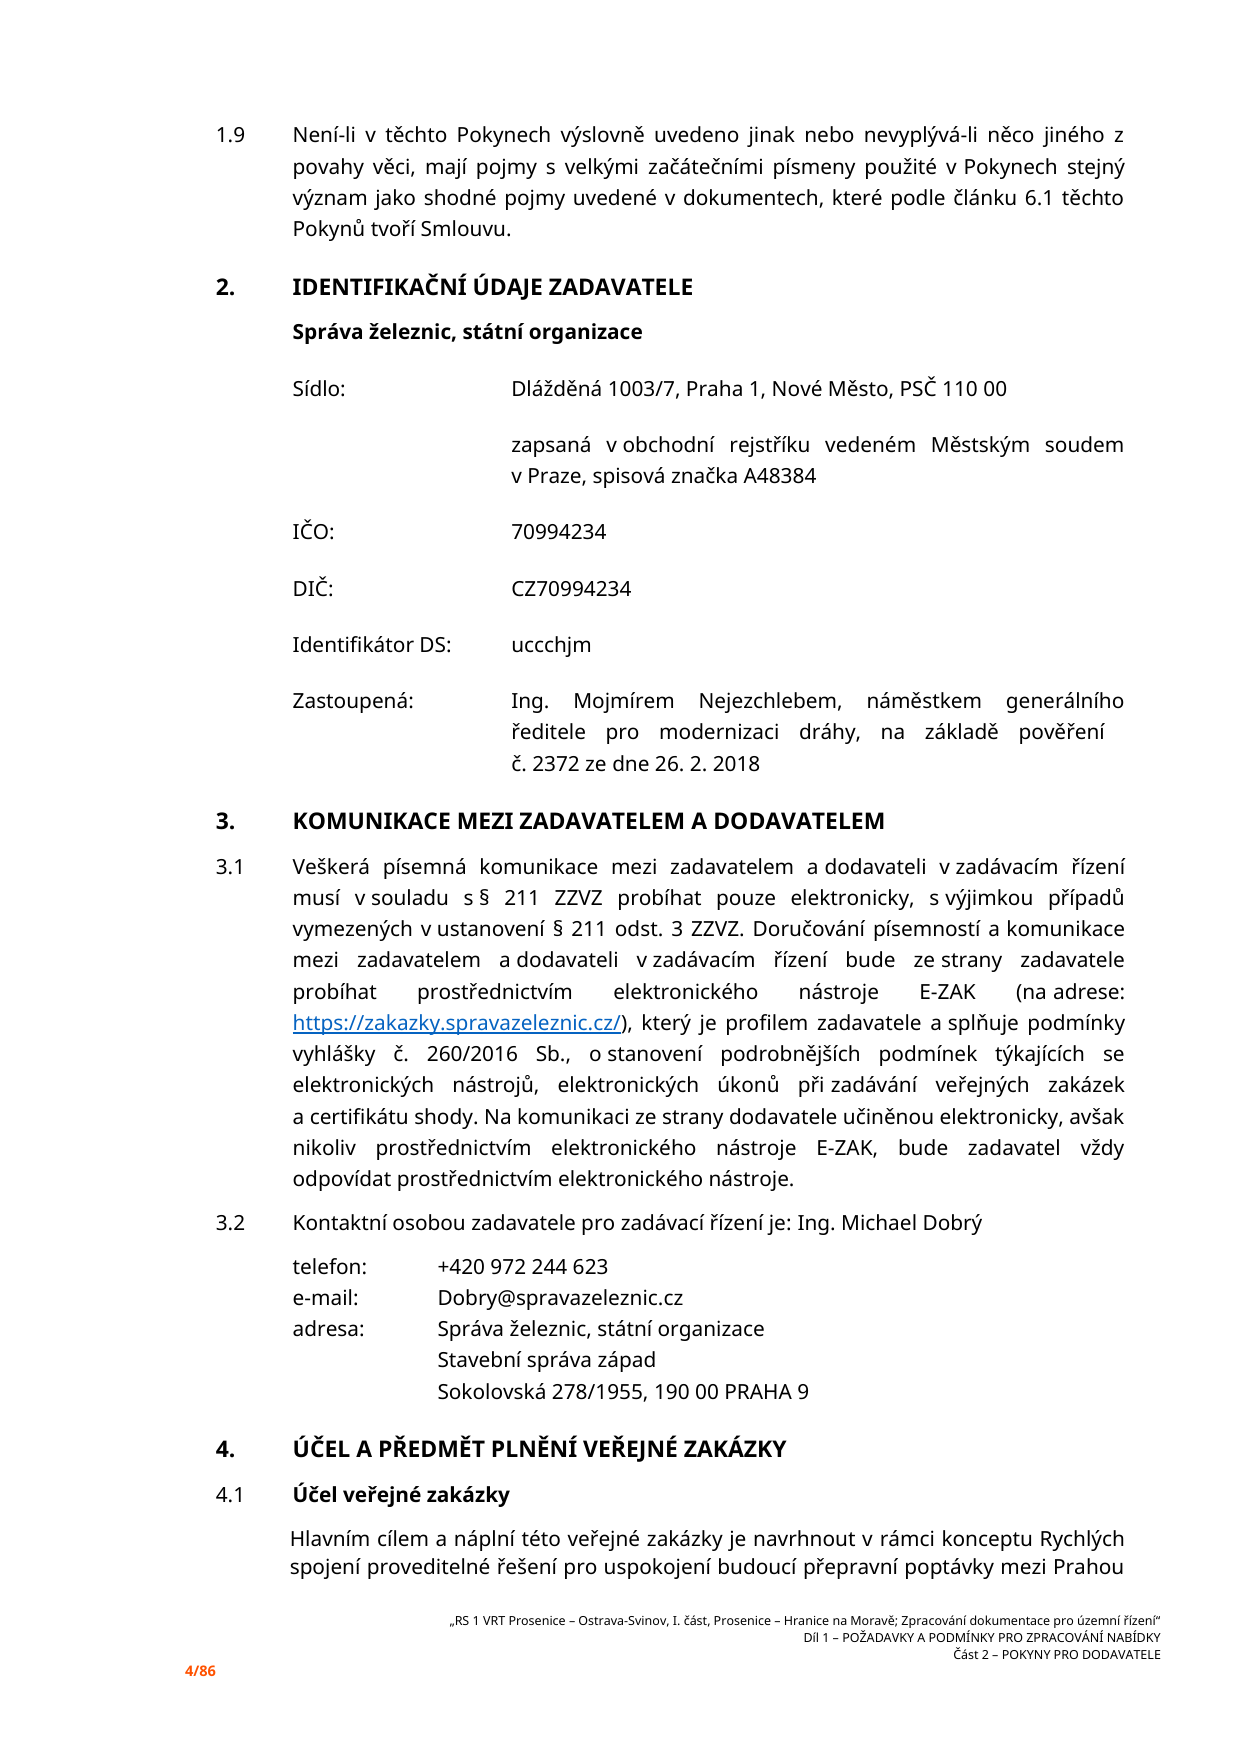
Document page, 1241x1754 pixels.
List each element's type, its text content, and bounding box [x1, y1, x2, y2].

text zapsaná v obchodní rejstříku vedeném Městským soudem v Praze, spisová značka A48384 [511, 430, 1125, 490]
text DIČ: CZ70994234 [292, 574, 1125, 602]
text Stavební správa západ [366, 1346, 1125, 1374]
text Zastoupená: Ing. Mojmírem Nejezchlebem, náměstkem generálního ředitele pro modernizaci dráhy, na základě pověření č. 2372 ze dne 26. 2. 2018 [292, 686, 1125, 777]
text Správa železnic, státní organizace [292, 317, 1125, 346]
text Kontaktní osobou zadavatele pro zadávací řízení je: Ing. Michael Dobrý [216, 1208, 1125, 1237]
text Identifikátor DS: uccchjm [292, 630, 1125, 658]
text e-mail: Dobry@spravazeleznic.cz [292, 1283, 1125, 1312]
text KOMUNIKACE MEZI ZADAVATELEM a DODAVATELEM [216, 805, 1125, 836]
text Není-li v těchto Pokynech výslovně uvedeno jinak nebo nevyplývá-li něco jiného z povahy věci, mají pojmy s velkými začátečními písmeny použité v Pokynech stejný význam jako shodné pojmy uvedené v dokumentech, které podle článku 6.1 těchto Pokynů tvoří Smlouvu. [216, 121, 1125, 243]
text IČO: 70994234 [292, 517, 1125, 546]
text Sokolovská 278/1955, 190 00 PRAHA 9 [363, 1377, 1125, 1405]
text adresa: Správa železnic, státní organizace [292, 1314, 1125, 1343]
text Sídlo: Dlážděná 1003/7, Praha 1, Nové Město, PSČ 110 00 [292, 374, 1125, 402]
text Veškerá písemná komunikace mezi zadavatelem a dodavateli v zadávacím řízení musí v souladu s § 211 ZZVZ probíhat pouze elektronicky, s výjimkou případů vymezených v ustanovení § 211 odst. 3 ZZVZ. Doručování písemností a komunikace mezi zadavatelem a dodavateli v zadávacím řízení bude ze strany zadavatele probíhat prostřednictvím elektronického nástroje E-ZAK (na adrese: https://zakazky.spravazeleznic.cz/), který je profilem zadavatele a splňuje podmínky vyhlášky č. 260/2016 Sb., o stanovení podrobnějších podmínek týkajících se elektronických nástrojů, elektronických úkonů při zadávání veřejných zakázek a certifikátu shody. Na komunikaci ze strany dodavatele učiněnou elektronicky, avšak nikoliv prostřednictvím elektronického nástroje E-ZAK, bude zadavatel vždy odpovídat prostřednictvím elektronického nástroje. [216, 852, 1125, 1193]
text Účel veřejné zakázky [216, 1480, 1125, 1508]
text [289, 1524, 1125, 1581]
text ÚČEL a PŘEDMĚT PLNĚNÍ VEŘEJNÉ ZAKÁZKY [216, 1433, 1125, 1464]
text IDENTIFIKAČNÍ ÚDAJE ZADAVATELE [216, 271, 1125, 302]
text telefon: +420 972 244 623 [292, 1252, 1125, 1280]
